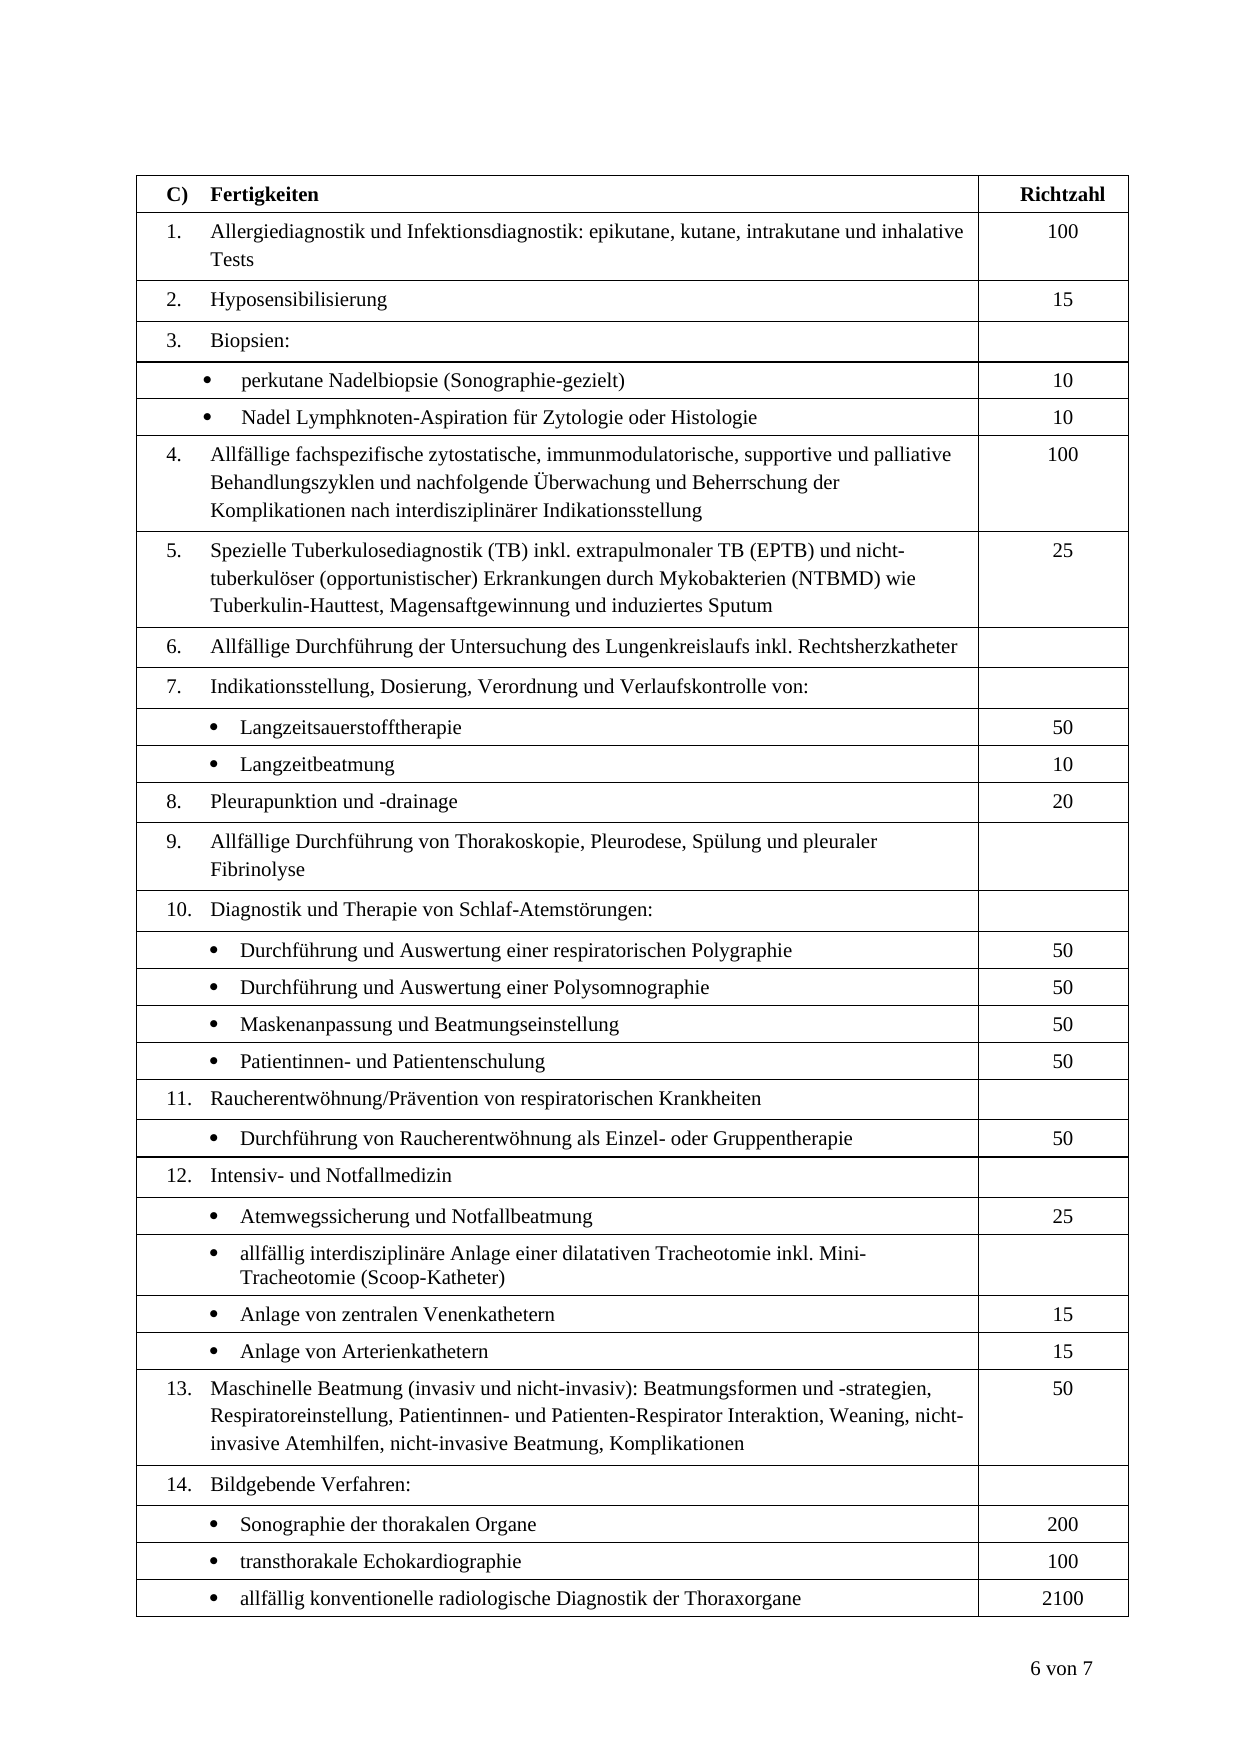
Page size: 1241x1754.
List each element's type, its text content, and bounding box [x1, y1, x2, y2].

table_cell 50 [979, 1006, 1128, 1042]
table_cell Allfällige fachspezifische zytostatische, immunmodulatorische, supportive und palliative Behandlungszyklen und nachfolgende Überwachung und Beherrschung der Komplikationen nach interdisziplinärer Indikationsstellung [137, 436, 978, 531]
table_cell Allfällige Durchführung der Untersuchung des Lungenkreislaufs inkl. Rechtsherzkatheter [137, 628, 978, 667]
table_cell Allergiediagnostik und Infektionsdiagnostik: epikutane, kutane, intrakutane und inhalative Tests [137, 213, 978, 280]
table_cell 25 [979, 1198, 1128, 1234]
table_cell allfällig konventionelle radiologische Diagnostik der Thoraxorgane [137, 1580, 978, 1616]
table_cell 50 [979, 1043, 1128, 1079]
table_cell Hyposensibilisierung [137, 281, 978, 321]
table_cell 50 [979, 932, 1128, 968]
table_cell [979, 668, 1128, 708]
table_cell 50 [979, 1370, 1128, 1464]
table_header Richtzahl [979, 176, 1128, 212]
table_cell Anlage von Arterienkathetern [137, 1333, 978, 1369]
table_cell [979, 1158, 1128, 1197]
table_cell allfällig interdisziplinäre Anlage einer dilatativen Tracheotomie inkl. Mini-Tracheotomie (Scoop-Katheter) [137, 1235, 978, 1295]
table_cell Langzeitbeatmung [137, 746, 978, 782]
table_cell Diagnostik und Therapie von Schlaf-Atemstörungen: [137, 891, 978, 931]
table_cell [979, 628, 1128, 667]
table_cell 200 [979, 1506, 1128, 1542]
table_cell [979, 1080, 1128, 1119]
table_cell transthorakale Echokardiographie [137, 1543, 978, 1579]
table_cell 25 [979, 532, 1128, 627]
table_cell [979, 891, 1128, 931]
table_cell Maskenanpassung und Beatmungseinstellung [137, 1006, 978, 1042]
table_cell 2100 [979, 1580, 1128, 1616]
table_cell Bildgebende Verfahren: [137, 1466, 978, 1505]
table_cell Allfällige Durchführung von Thorakoskopie, Pleurodese, Spülung und pleuraler Fibrinolyse [137, 823, 978, 890]
table_cell Atemwegssicherung und Notfallbeatmung [137, 1198, 978, 1234]
table_cell 100 [979, 213, 1128, 280]
table_cell [979, 1466, 1128, 1505]
table_header C) Fertigkeiten [137, 176, 978, 212]
table_cell 50 [979, 969, 1128, 1005]
table_cell 15 [979, 1333, 1128, 1369]
table_cell 20 [979, 783, 1128, 822]
table_cell 10 [979, 399, 1128, 435]
table_cell perkutane Nadelbiopsie (Sonographie-gezielt) [137, 363, 978, 398]
table_cell 50 [979, 1120, 1128, 1156]
table_cell Nadel Lymphknoten-Aspiration für Zytologie oder Histologie [137, 399, 978, 435]
table_cell 10 [979, 363, 1128, 398]
table_cell 100 [979, 1543, 1128, 1579]
table_cell Durchführung und Auswertung einer respiratorischen Polygraphie [137, 932, 978, 968]
table_cell Indikationsstellung, Dosierung, Verordnung und Verlaufskontrolle von: [137, 668, 978, 708]
table_cell 15 [979, 1296, 1128, 1332]
table_cell [979, 823, 1128, 890]
table_cell Durchführung von Raucherentwöhnung als Einzel- oder Gruppentherapie [137, 1120, 978, 1156]
table_cell Durchführung und Auswertung einer Polysomnographie [137, 969, 978, 1005]
table_cell Raucherentwöhnung/Prävention von respiratorischen Krankheiten [137, 1080, 978, 1119]
table_cell Spezielle Tuberkulosediagnostik (TB) inkl. extrapulmonaler TB (EPTB) und nicht-tuberkulöser (opportunistischer) Erkrankungen durch Mykobakterien (NTBMD) wie Tuberkulin-Hauttest, Magensaftgewinnung und induziertes Sputum [137, 532, 978, 627]
table_cell 15 [979, 281, 1128, 321]
table_cell Anlage von zentralen Venenkathetern [137, 1296, 978, 1332]
table_cell Langzeitsauerstofftherapie [137, 709, 978, 745]
table_cell Patientinnen- und Patientenschulung [137, 1043, 978, 1079]
table_cell 50 [979, 709, 1128, 745]
table_cell 10 [979, 746, 1128, 782]
table_cell Maschinelle Beatmung (invasiv und nicht-invasiv): Beatmungsformen und -strategien, Respiratoreinstellung, Patientinnen- und Patienten-Respirator Interaktion, Weaning, nicht-invasive Atemhilfen, nicht-invasive Beatmung, Komplikationen [137, 1370, 978, 1464]
table_cell [979, 322, 1128, 361]
table_cell Sonographie der thorakalen Organe [137, 1506, 978, 1542]
table_cell 100 [979, 436, 1128, 531]
table_cell Biopsien: [137, 322, 978, 361]
table_cell Pleurapunktion und -drainage [137, 783, 978, 822]
table_cell [979, 1235, 1128, 1295]
table_cell Intensiv- und Notfallmedizin [137, 1158, 978, 1197]
